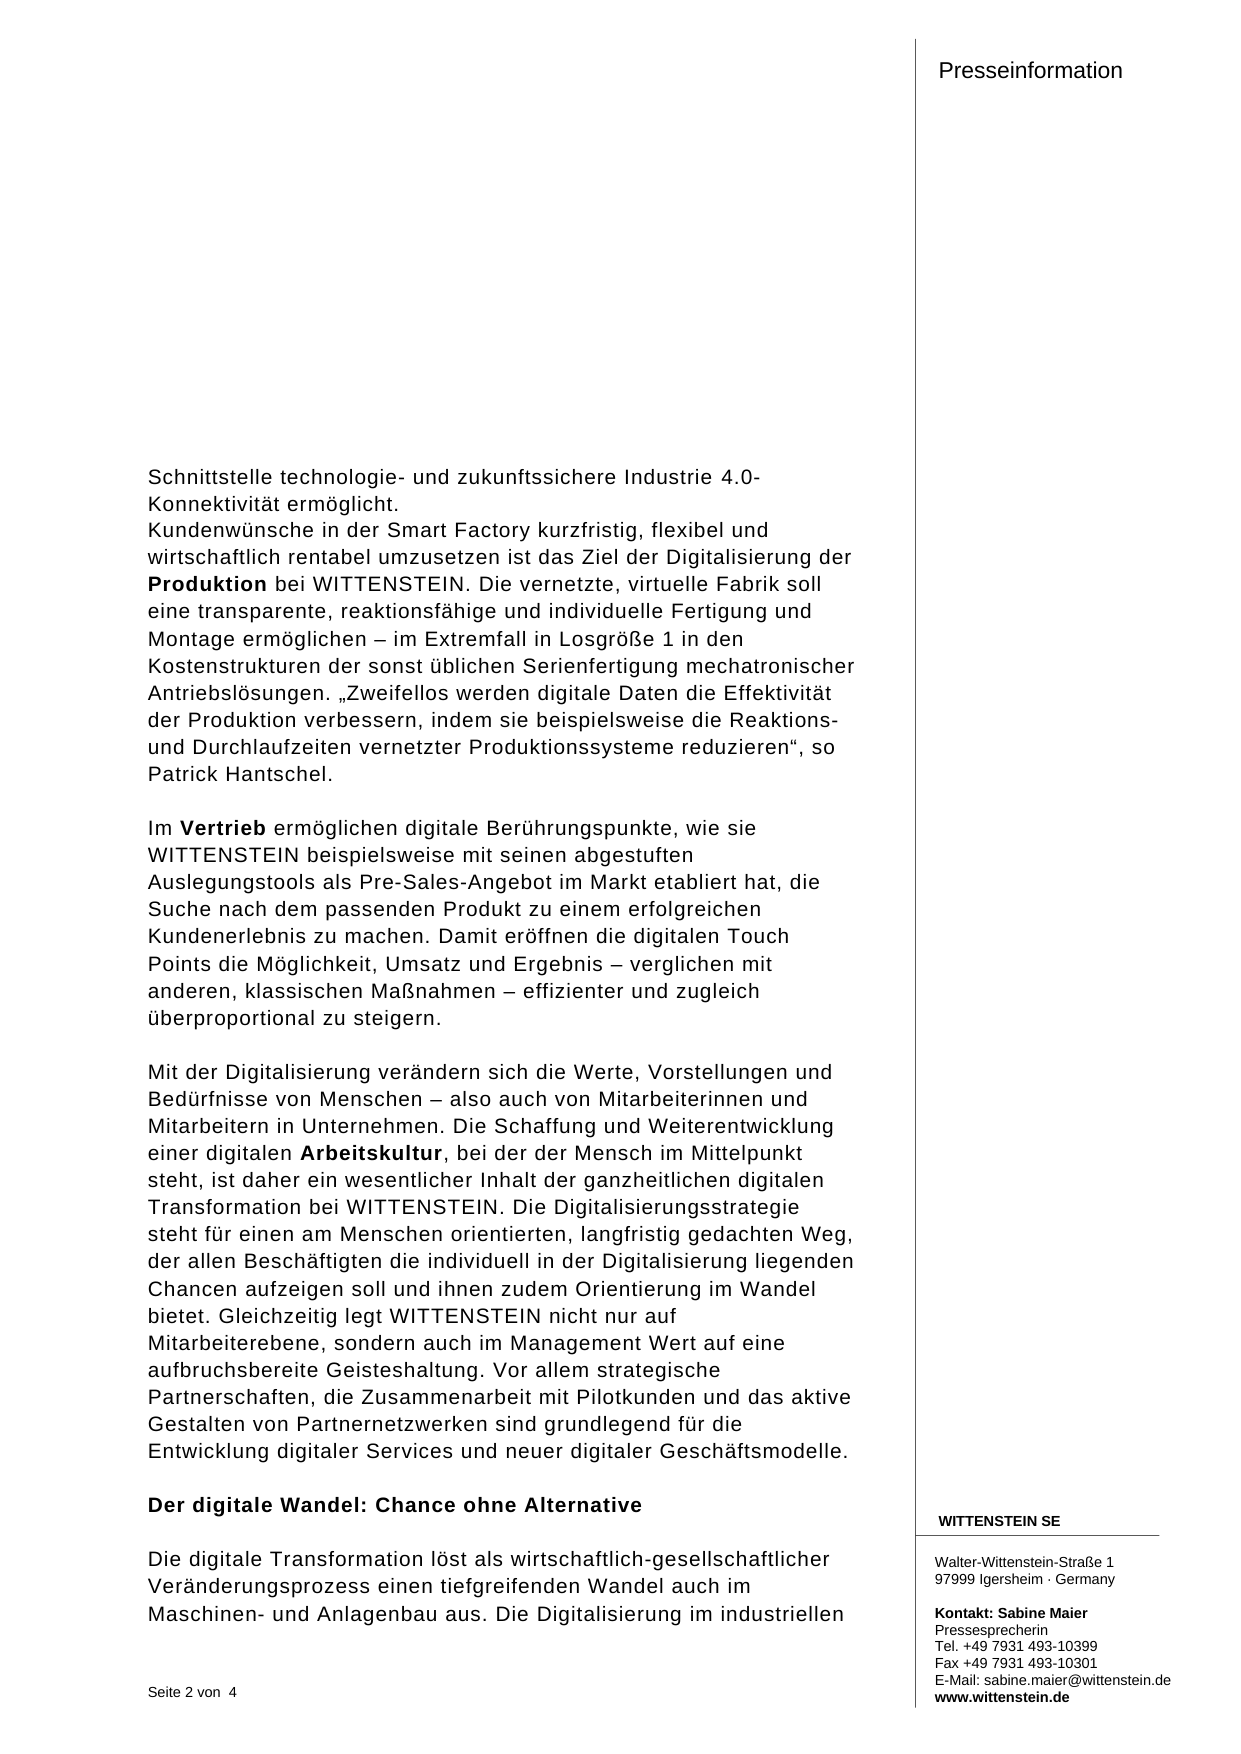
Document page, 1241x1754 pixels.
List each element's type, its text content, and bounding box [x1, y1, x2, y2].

text Im Vertrieb ermöglichen digitale Berührungspunkte, wie sie WITTENSTEIN beispielsweise mit seinen abgestuften Auslegungstools als Pre-Sales-Angebot im Markt etabliert hat, die Suche nach dem passenden Produkt zu einem erfolgreichen Kundenerlebnis zu machen. Damit eröffnen die digitalen Touch Points die Möglichkeit, Umsatz und Ergebnis – verglichen mit anderen, klassischen Maßnahmen – effizienter und zugleich überproportional zu steigern. [148, 814, 856, 1031]
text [148, 1545, 856, 1626]
text Der digitale Wandel: Chance ohne Alternative [148, 1491, 856, 1518]
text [148, 462, 856, 516]
text Kundenwünsche in der Smart Factory kurzfristig, flexibel und wirtschaftlich rentabel umzusetzen ist das Ziel der Digitalisierung der Produktion bei WITTENSTEIN. Die vernetzte, virtuelle Fabrik soll eine transparente, reaktionsfähige und individuelle Fertigung und Montage ermöglichen – im Extremfall in Losgröße 1 in den Kostenstrukturen der sonst üblichen Serienfertigung mechatronischer Antriebslösungen. „Zweifellos werden digitale Daten die Effektivität der Produktion verbessern, indem sie beispielsweise die Reaktions- und Durchlaufzeiten vernetzter Produktionssysteme reduzieren“, so Patrick Hantschel. [148, 516, 856, 787]
text Mit der Digitalisierung verändern sich die Werte, Vorstellungen und Bedürfnisse von Menschen – also auch von Mitarbeiterinnen und Mitarbeitern in Unternehmen. Die Schaffung und Weiterentwicklung einer digitalen Arbeitskultur, bei der der Mensch im Mittelpunkt steht, ist daher ein wesentlicher Inhalt der ganzheitlichen digitalen Transformation bei WITTENSTEIN. Die Digitalisierungsstrategie steht für einen am Menschen orientierten, langfristig gedachten Weg, der allen Beschäftigten die individuell in der Digitalisierung liegenden Chancen aufzeigen soll und ihnen zudem Orientierung im Wandel bietet. Gleichzeitig legt WITTENSTEIN nicht nur auf Mitarbeiterebene, sondern auch im Management Wert auf eine aufbruchsbereite Geisteshaltung. Vor allem strategische Partnerschaften, die Zusammenarbeit mit Pilotkunden und das aktive Gestalten von Partnernetzwerken sind grundlegend für die Entwicklung digitaler Services und neuer digitaler Geschäftsmodelle. [148, 1058, 856, 1464]
